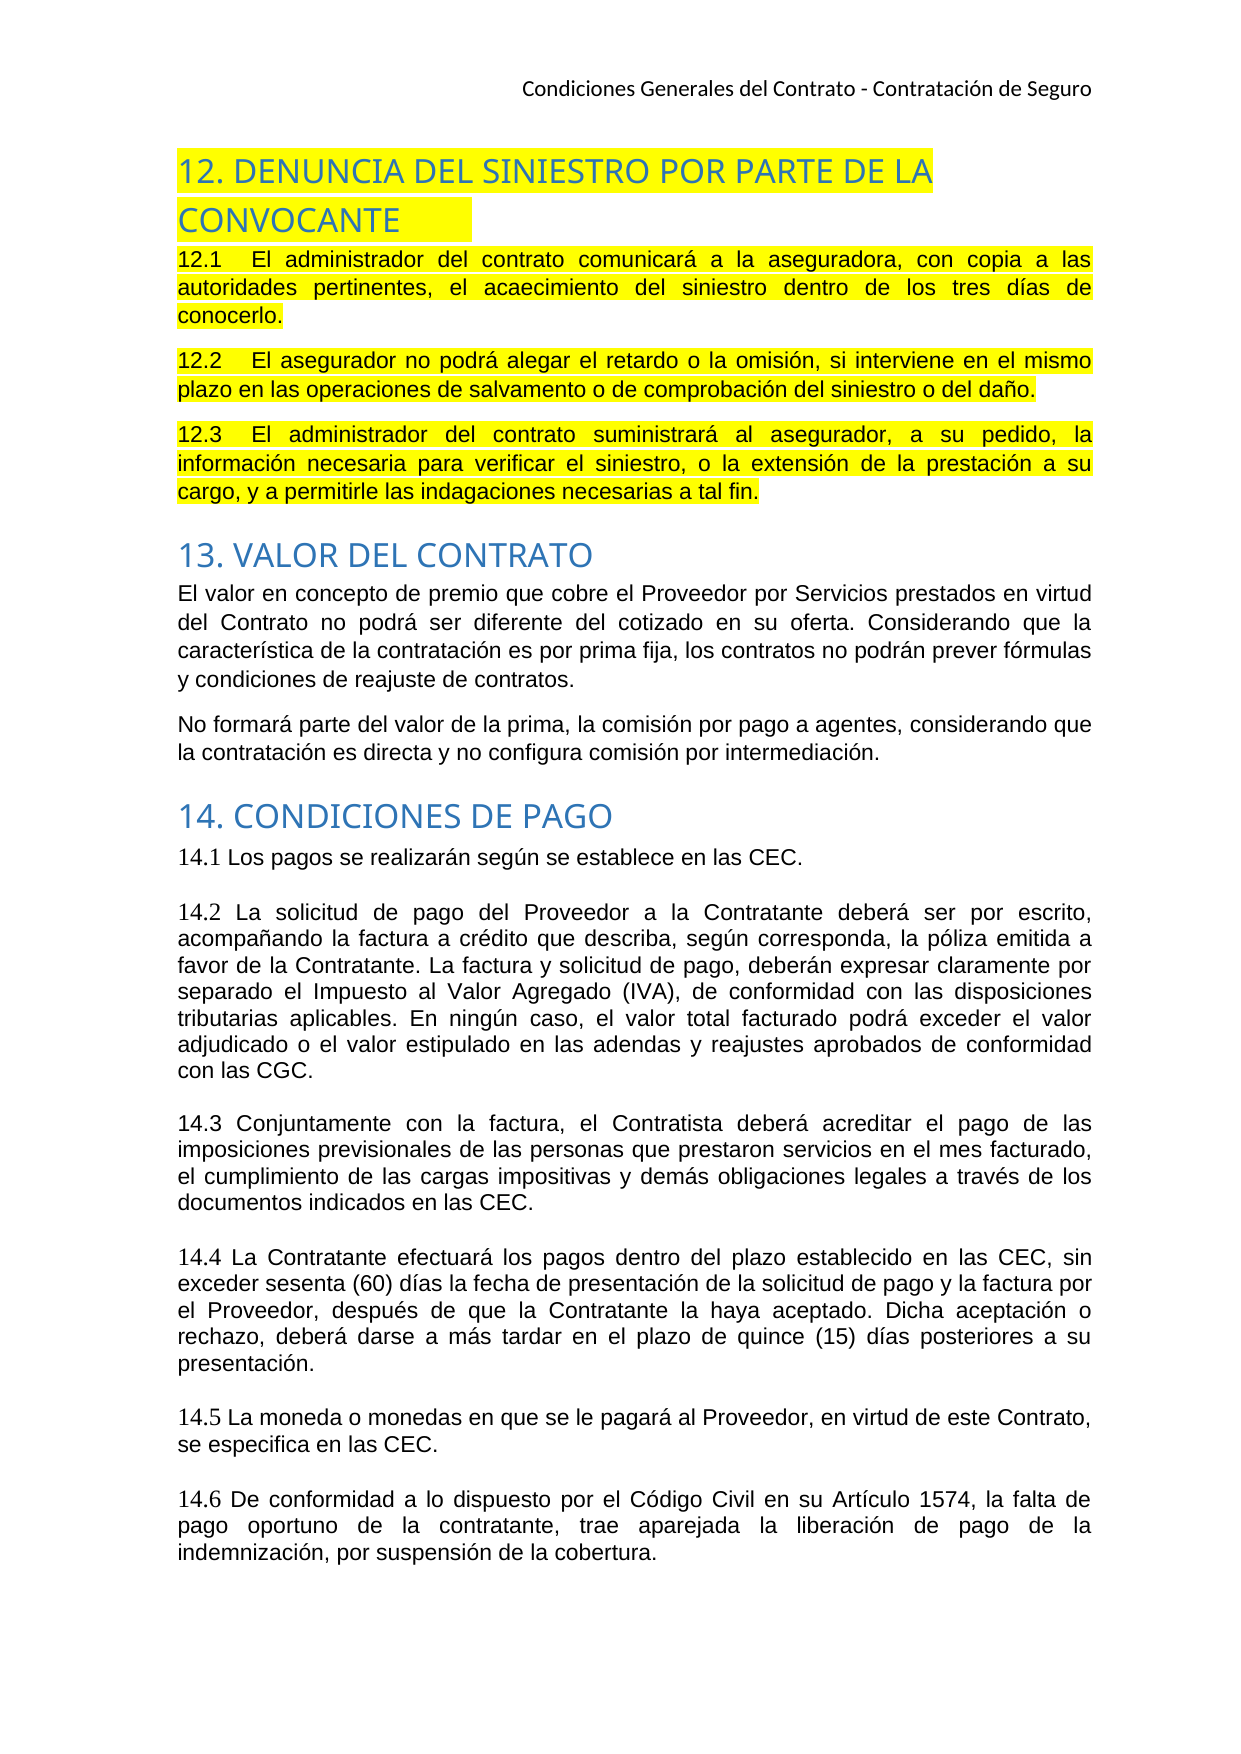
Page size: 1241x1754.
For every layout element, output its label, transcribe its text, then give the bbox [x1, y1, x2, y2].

text 12.3 El administrador del contrato suministrará al asegurador, a su pedido, la información necesaria para verificar el siniestro, o la extensión de la prestación a su cargo, y a permitirle las indagaciones necesarias a tal fin. [177, 476, 1093, 504]
text 14.4 La Contratante efectuará los pagos dentro del plazo establecido en las CEC, sin exceder sesenta (60) días la fecha de presentación de la solicitud de pago y la factura por el Proveedor, después de que la Contratante la haya aceptado. Dicha aceptación o rechazo, deberá darse a más tardar en el plazo de quince (15) días posteriores a su presentación. [177, 1242, 1093, 1376]
subtitle 13. VALOR DEL CONTRATO [177, 531, 1093, 577]
subtitle 12. DENUNCIA DEL SINIESTRO POR PARTE DE LA CONVOCANTE [177, 148, 1093, 242]
text 12.2 El asegurador no podrá alegar el retardo o la omisión, si interviene en el mismo plazo en las operaciones de salvamento o de comprobación del siniestro o del daño. [177, 374, 1093, 402]
text El valor en concepto de premio que cobre el Proveedor por Servicios prestados en virtud del Contrato no podrá ser diferente del cotizado en su oferta. Considerando que la característica de la contratación es por prima fija, los contratos no podrán prever fórmulas y condiciones de reajuste de contratos. [177, 580, 1093, 692]
text No formará parte del valor de la prima, la comisión por pago a agentes, considerando que la contratación es directa y no configura comisión por intermediación. [177, 711, 1093, 766]
text 14.3 Conjuntamente con la factura, el Contratista deberá acreditar el pago de las imposiciones previsionales de las personas que prestaron servicios en el mes facturado, el cumplimiento de las cargas impositivas y demás obligaciones legales a través de los documentos indicados en las CEC. [177, 1110, 1093, 1215]
text 12.1 El administrador del contrato comunicará a la aseguradora, con copia a las autoridades pertinentes, el acaecimiento del siniestro dentro de los tres días de conocerlo. [177, 300, 1093, 329]
text 14.5 La moneda o monedas en que se le pagará al Proveedor, en virtud de este Contrato, se especifica en las CEC. [177, 1402, 1093, 1457]
text 14.2 La solicitud de pago del Proveedor a la Contratante deberá ser por escrito, acompañando la factura a crédito que describa, según corresponda, la póliza emitida a favor de la Contratante. La factura y solicitud de pago, deberán expresar claramente por separado el Impuesto al Valor Agregado (IVA), de conformidad con las disposiciones tributarias aplicables. En ningún caso, el valor total facturado podrá exceder el valor adjudicado o el valor estipulado en las adendas y reajustes aprobados de conformidad con las CGC. [177, 897, 1093, 1083]
text 14.6 De conformidad a lo dispuesto por el Código Civil en su Artículo 1574, la falta de pago oportuno de la contratante, trae aparejada la liberación de pago de la indemnización, por suspensión de la cobertura. [177, 1484, 1093, 1565]
subtitle 14. CONDICIONES DE PAGO [177, 793, 1093, 838]
text 14.1 Los pagos se realizarán según se establece en las CEC. [177, 842, 1093, 870]
